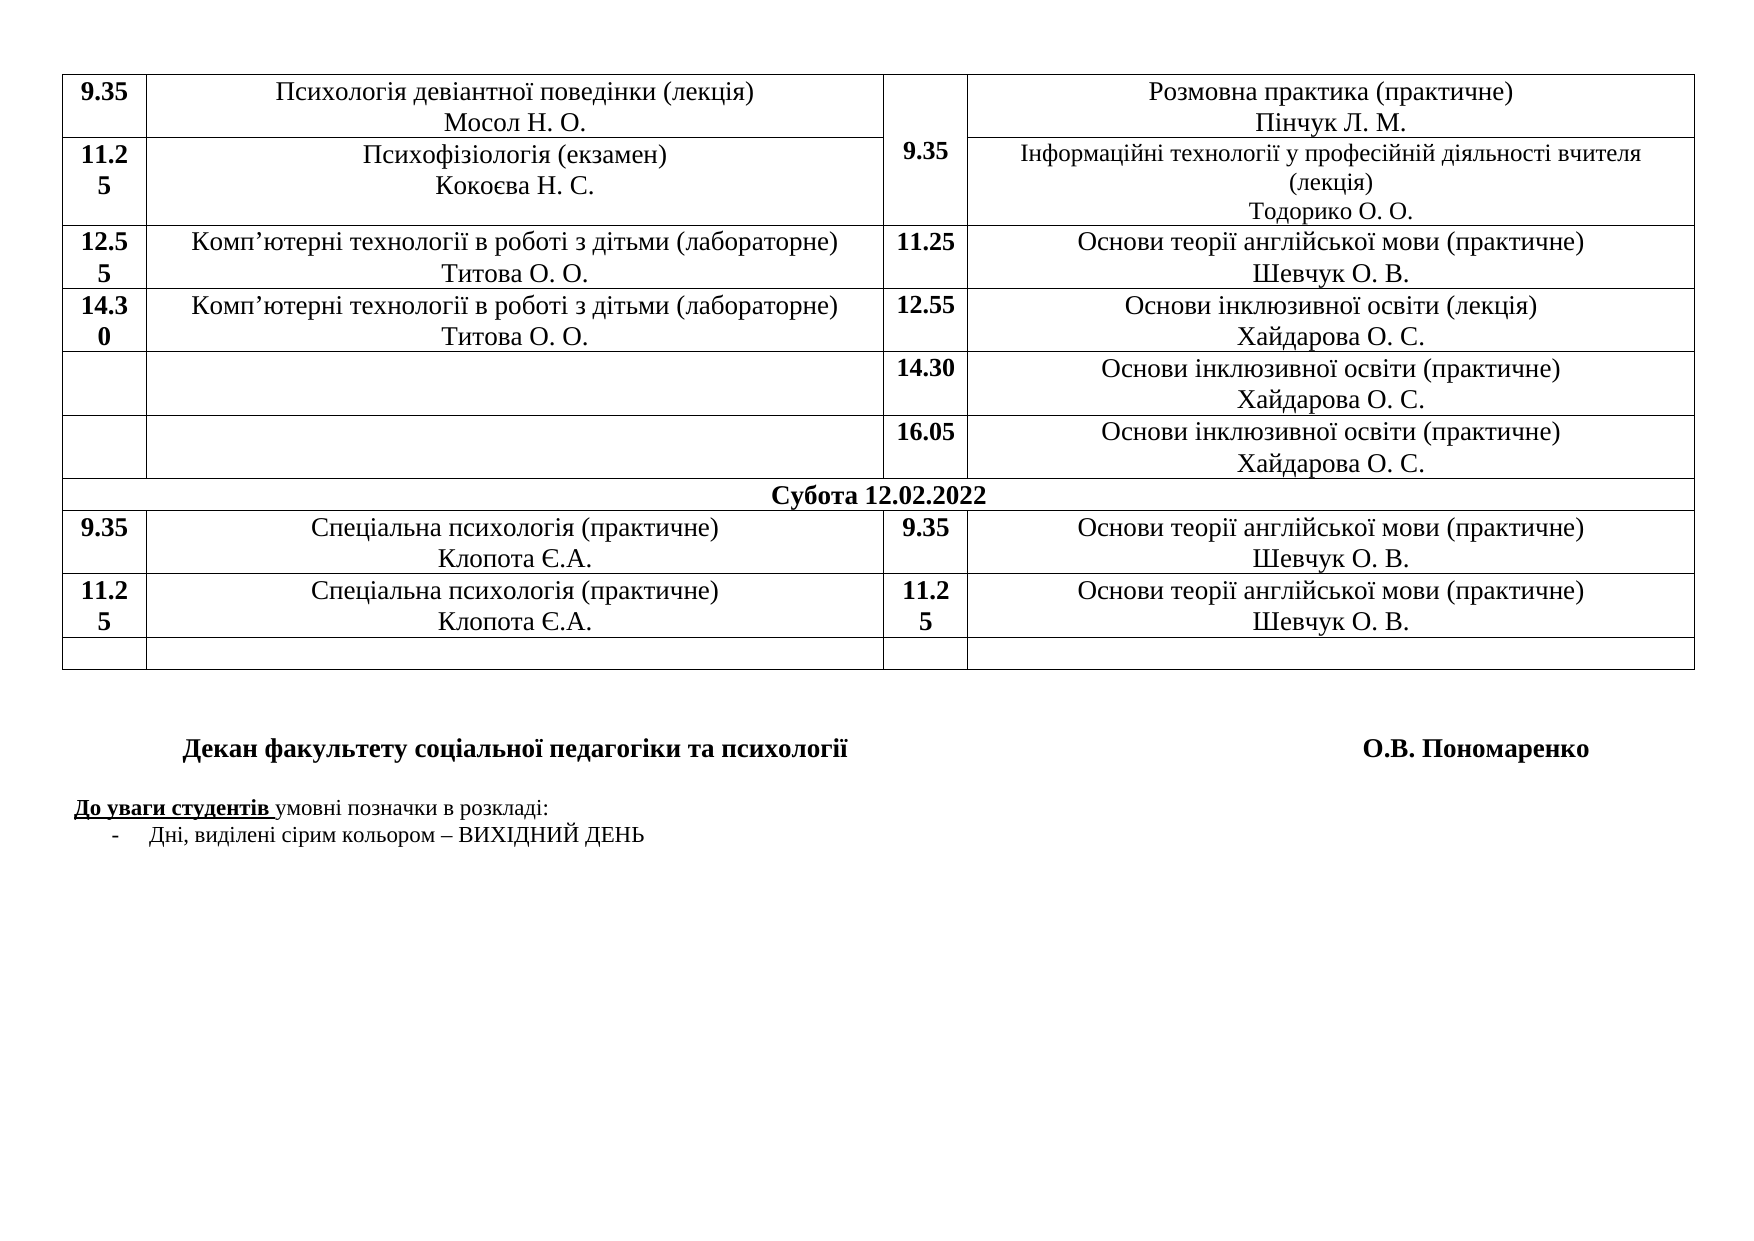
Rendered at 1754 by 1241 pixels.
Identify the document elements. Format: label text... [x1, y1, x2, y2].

table_cell 11.25 [63, 138, 146, 224]
table_cell Субота 12.02.2022 [63, 479, 1694, 510]
text Декан факультету соціальної педагогіки та психології О.В. Пономаренко [74, 732, 1698, 763]
table_cell Комп’ютерні технології в роботі з дітьми (лабораторне) Титова О. О. [147, 226, 883, 288]
table_cell Основи інклюзивної освіти (практичне) Хайдарова О. С. [968, 416, 1694, 478]
table_cell Основи інклюзивної освіти (лекція) Хайдарова О. С. [968, 289, 1694, 351]
table_cell [63, 638, 146, 669]
table_cell 9.35 [63, 511, 146, 573]
table_cell Комп’ютерні технології в роботі з дітьми (лабораторне) Титова О. О. [147, 289, 883, 351]
table_cell [63, 416, 146, 478]
table_cell [968, 638, 1694, 669]
table_cell 12.55 [884, 289, 967, 351]
table_cell 14.30 [63, 289, 146, 351]
table_cell [63, 352, 146, 414]
table_cell 9.35 [63, 75, 146, 137]
table_cell [147, 352, 883, 414]
table_cell 11.25 [884, 574, 967, 637]
table_cell Спеціальна психологія (практичне) Клопота Є.А. [147, 511, 883, 573]
table_cell 11.25 [884, 226, 967, 288]
table_cell Основи теорії англійської мови (практичне) Шевчук О. В. [968, 574, 1694, 637]
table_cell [147, 75, 883, 137]
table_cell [968, 138, 1694, 224]
table_cell [884, 638, 967, 669]
table_cell Спеціальна психологія (практичне) Клопота Є.А. [147, 574, 883, 637]
table_cell 16.05 [884, 416, 967, 478]
table_cell 14.30 [884, 352, 967, 414]
table_cell [147, 416, 883, 478]
table_cell Основи теорії англійської мови (практичне) Шевчук О. В. [968, 226, 1694, 288]
table_cell Психофізіологія (екзамен) Кокоєва Н. С. [147, 138, 883, 224]
table_cell [147, 638, 883, 669]
table_cell Розмовна практика (практичне) Пінчук Л. М. [968, 75, 1694, 137]
table_cell Основи інклюзивної освіти (практичне) Хайдарова О. С. [968, 352, 1694, 414]
table_cell Основи теорії англійської мови (практичне) Шевчук О. В. [968, 511, 1694, 573]
table_cell 11.25 [63, 574, 146, 637]
text До уваги студентів умовні позначки в розкладі: [74, 794, 1698, 821]
table_cell 9.35 [884, 75, 967, 224]
table_cell 9.35 [884, 511, 967, 573]
list Дні, виділені сірим кольором – ВИХІДНИЙ ДЕНЬ [111, 821, 1698, 847]
table_cell 12.55 [63, 226, 146, 288]
